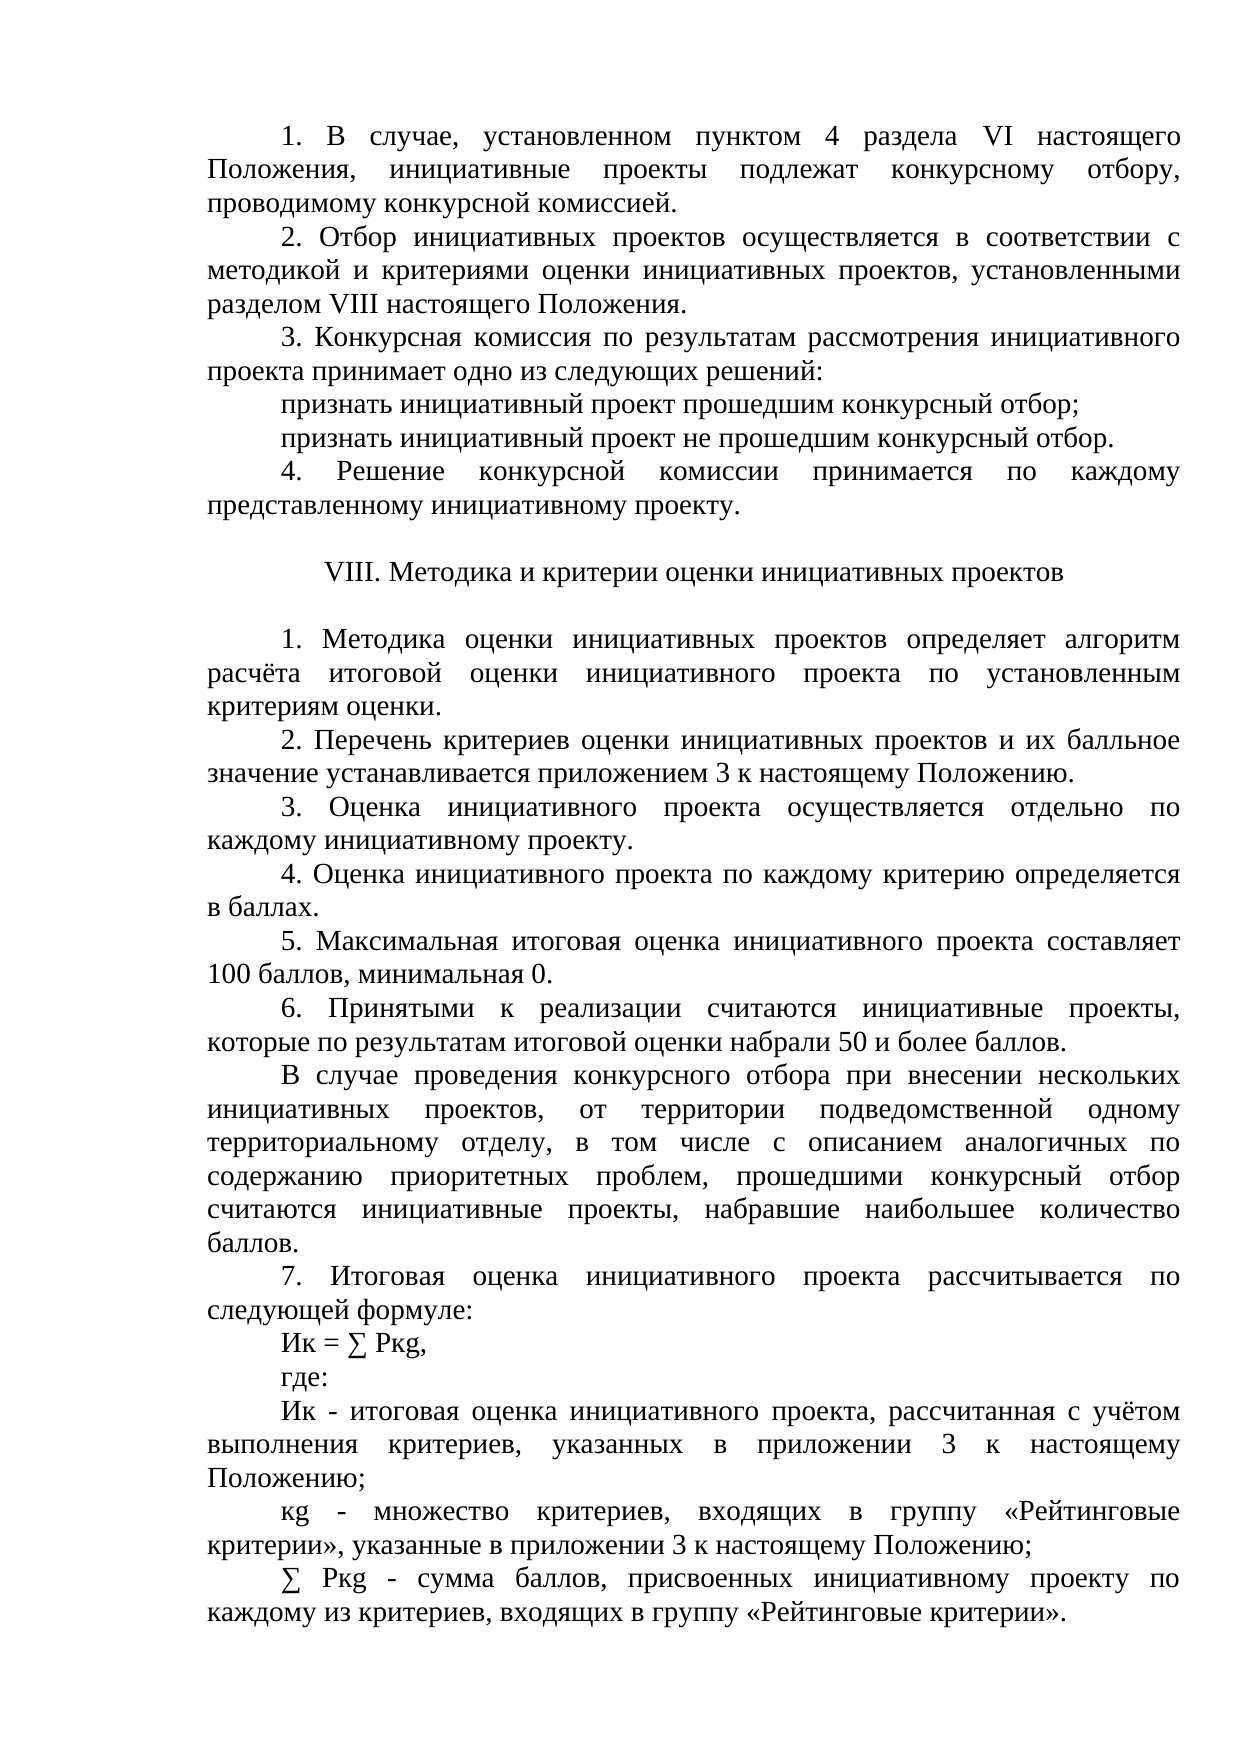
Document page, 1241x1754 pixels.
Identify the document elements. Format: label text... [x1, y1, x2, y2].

text кg - множество критериев, входящих в группу «Рейтинговые критерии», указанные в приложении 3 к настоящему Положению; [207, 1493, 1181, 1560]
text 4. Оценка инициативного проекта по каждому критерию определяется в баллах. [207, 856, 1181, 923]
text 6. Принятыми к реализации считаются инициативные проекты, которые по результатам итоговой оценки набрали 50 и более баллов. [207, 990, 1181, 1057]
text В случае проведения конкурсного отбора при внесении нескольких инициативных проектов, от территории подведомственной одному территориальному отделу, в том числе с описанием аналогичных по содержанию приоритетных проблем, прошедшими конкурсный отбор считаются инициативные проекты, набравшие наибольшее количество баллов. [207, 1057, 1181, 1258]
text 2. Отбор инициативных проектов осуществляется в соответствии с методикой и критериями оценки инициативных проектов, установленными разделом VIII настоящего Положения. [207, 219, 1181, 319]
text 1. В случае, установленном пунктом 4 раздела VI настоящего Положения, инициативные проекты подлежат конкурсному отбору, проводимому конкурсной комиссией. [207, 118, 1181, 219]
text 2. Перечень критериев оценки инициативных проектов и их балльное значение устанавливается приложением 3 к настоящему Положению. [207, 722, 1181, 789]
text 3. Конкурсная комиссия по результатам рассмотрения инициативного проекта принимает одно из следующих решений: [207, 319, 1181, 386]
text 3. Оценка инициативного проекта осуществляется отдельно по каждому инициативному проекту. [207, 789, 1181, 856]
text 7. Итоговая оценка инициативного проекта рассчитывается по следующей формуле: [207, 1258, 1181, 1326]
text где: [207, 1359, 1181, 1393]
text ∑ Ркg - сумма баллов, присвоенных инициативному проекту по каждому из критериев, входящих в группу «Рейтинговые критерии». [207, 1560, 1181, 1627]
text VIII. Методика и критерии оценки инициативных проектов [207, 554, 1181, 588]
text 4. Решение конкурсной комиссии принимается по каждому представленному инициативному проекту. [207, 453, 1181, 521]
text Ик - итоговая оценка инициативного проекта, рассчитанная с учётом выполнения критериев, указанных в приложении 3 к настоящему Положению; [207, 1393, 1181, 1493]
text Ик = ∑ Ркg, [207, 1326, 1181, 1359]
text 1. Методика оценки инициативных проектов определяет алгоритм расчёта итоговой оценки инициативного проекта по установленным критериям оценки. [207, 621, 1181, 722]
text признать инициативный проект не прошедшим конкурсный отбор. [207, 420, 1181, 453]
text 5. Максимальная итоговая оценка инициативного проекта составляет 100 баллов, минимальная 0. [207, 923, 1181, 990]
text признать инициативный проект прошедшим конкурсный отбор; [207, 386, 1181, 420]
